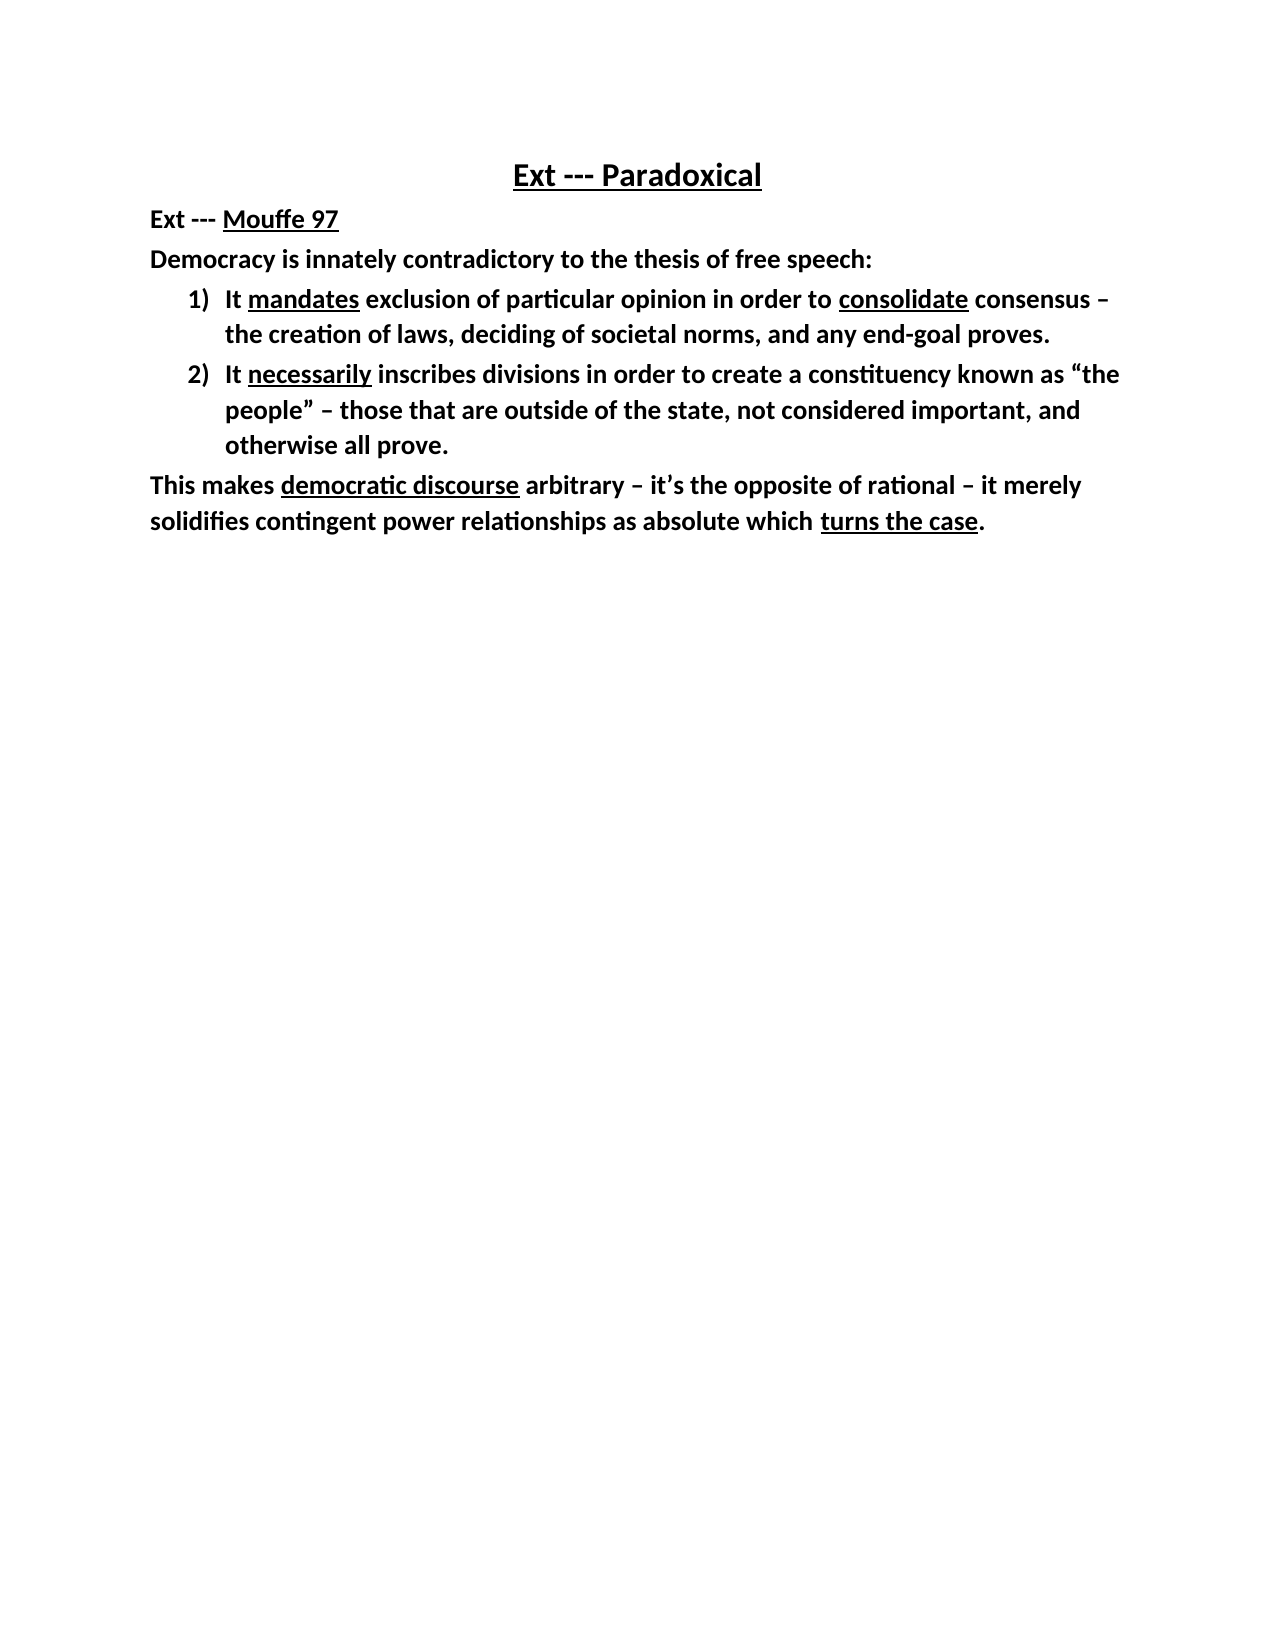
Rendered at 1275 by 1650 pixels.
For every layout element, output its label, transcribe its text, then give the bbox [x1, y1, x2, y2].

subtitle Democracy is innately contradictory to the thesis of free speech: [150, 242, 1125, 275]
subtitle It necessarily inscribes divisions in order to create a constituency known as “the people” – those that are outside of the state, not considered important, and otherwise all prove. [187, 357, 1125, 462]
subtitle Ext --- Mouffe 97 [150, 202, 1125, 235]
subtitle Ext --- Paradoxical [150, 154, 1125, 195]
subtitle This makes democratic discourse arbitrary – it’s the opposite of rational – it merely solidifies contingent power relationships as absolute which turns the case. [150, 468, 1125, 537]
subtitle It mandates exclusion of particular opinion in order to consolidate consensus – the creation of laws, deciding of societal norms, and any end-goal proves. [187, 282, 1125, 351]
